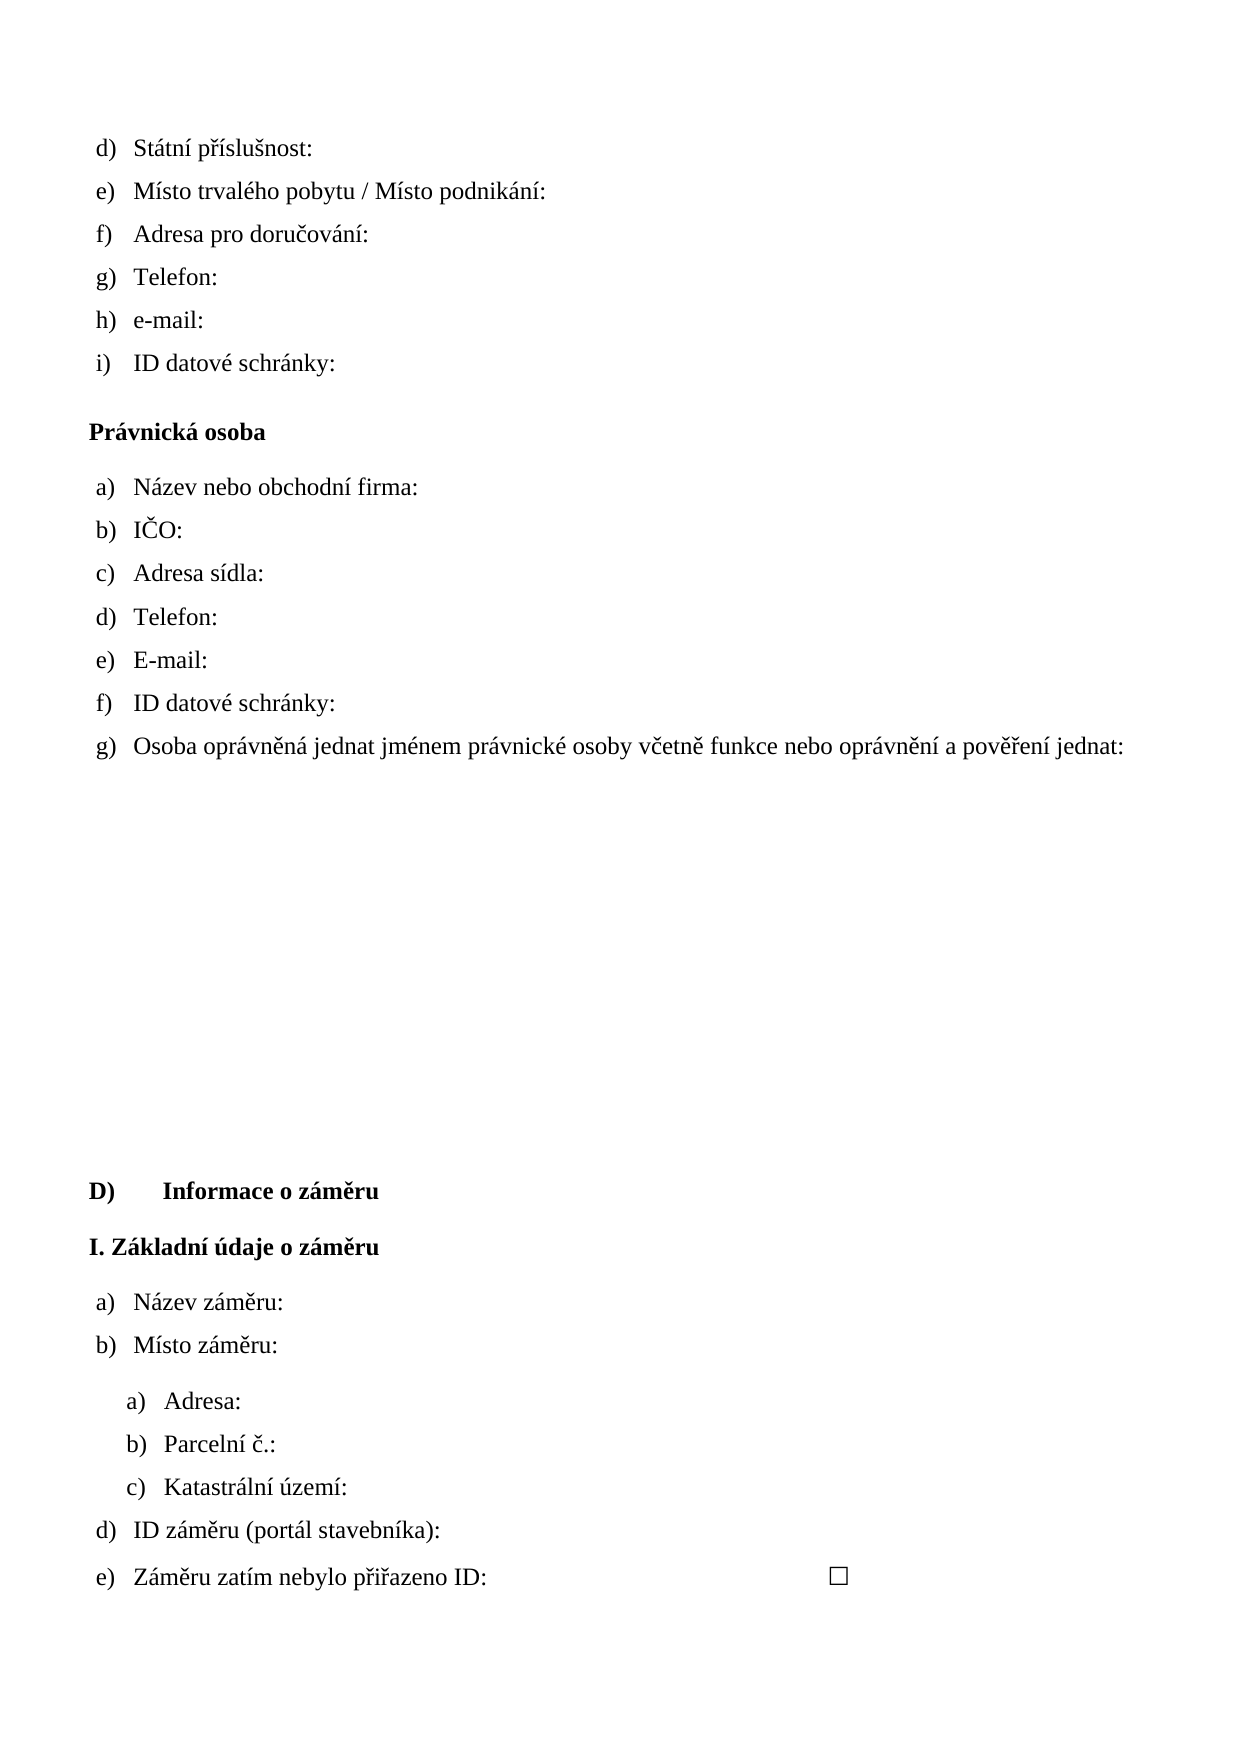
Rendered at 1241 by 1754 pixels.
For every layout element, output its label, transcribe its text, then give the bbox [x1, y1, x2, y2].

list ID datové schránky: [96, 348, 1152, 377]
list ID záměru (portál stavebníka): [96, 1515, 1152, 1544]
list Název záměru: [96, 1287, 1152, 1316]
list Záměru zatím nebylo přiřazeno ID: [96, 1558, 1152, 1593]
text D) Informace o záměru [89, 1176, 1152, 1205]
list Osoba oprávněná jednat jménem právnické osoby včetně funkce nebo oprávnění a pověření jednat: [96, 731, 1152, 760]
list Telefon: [96, 602, 1152, 630]
list Telefon: [96, 262, 1152, 291]
list Adresa sídla: [96, 558, 1152, 587]
list e-mail: [96, 305, 1152, 334]
list Katastrální území: [126, 1472, 1152, 1501]
text I. Základní údaje o záměru [89, 1232, 1152, 1260]
text Právnická osoba [89, 417, 1152, 445]
list Parcelní č.: [126, 1429, 1152, 1458]
list ID datové schránky: [96, 688, 1152, 717]
list Státní příslušnost: [96, 133, 1152, 162]
list Název nebo obchodní firma: [96, 472, 1152, 501]
list IČO: [96, 515, 1152, 544]
list Místo záměru: [96, 1330, 1152, 1359]
list Místo trvalého pobytu / Místo podnikání: [96, 176, 1152, 205]
list E-mail: [96, 645, 1152, 673]
list Adresa pro doručování: [96, 219, 1152, 248]
list Adresa: [126, 1386, 1152, 1415]
